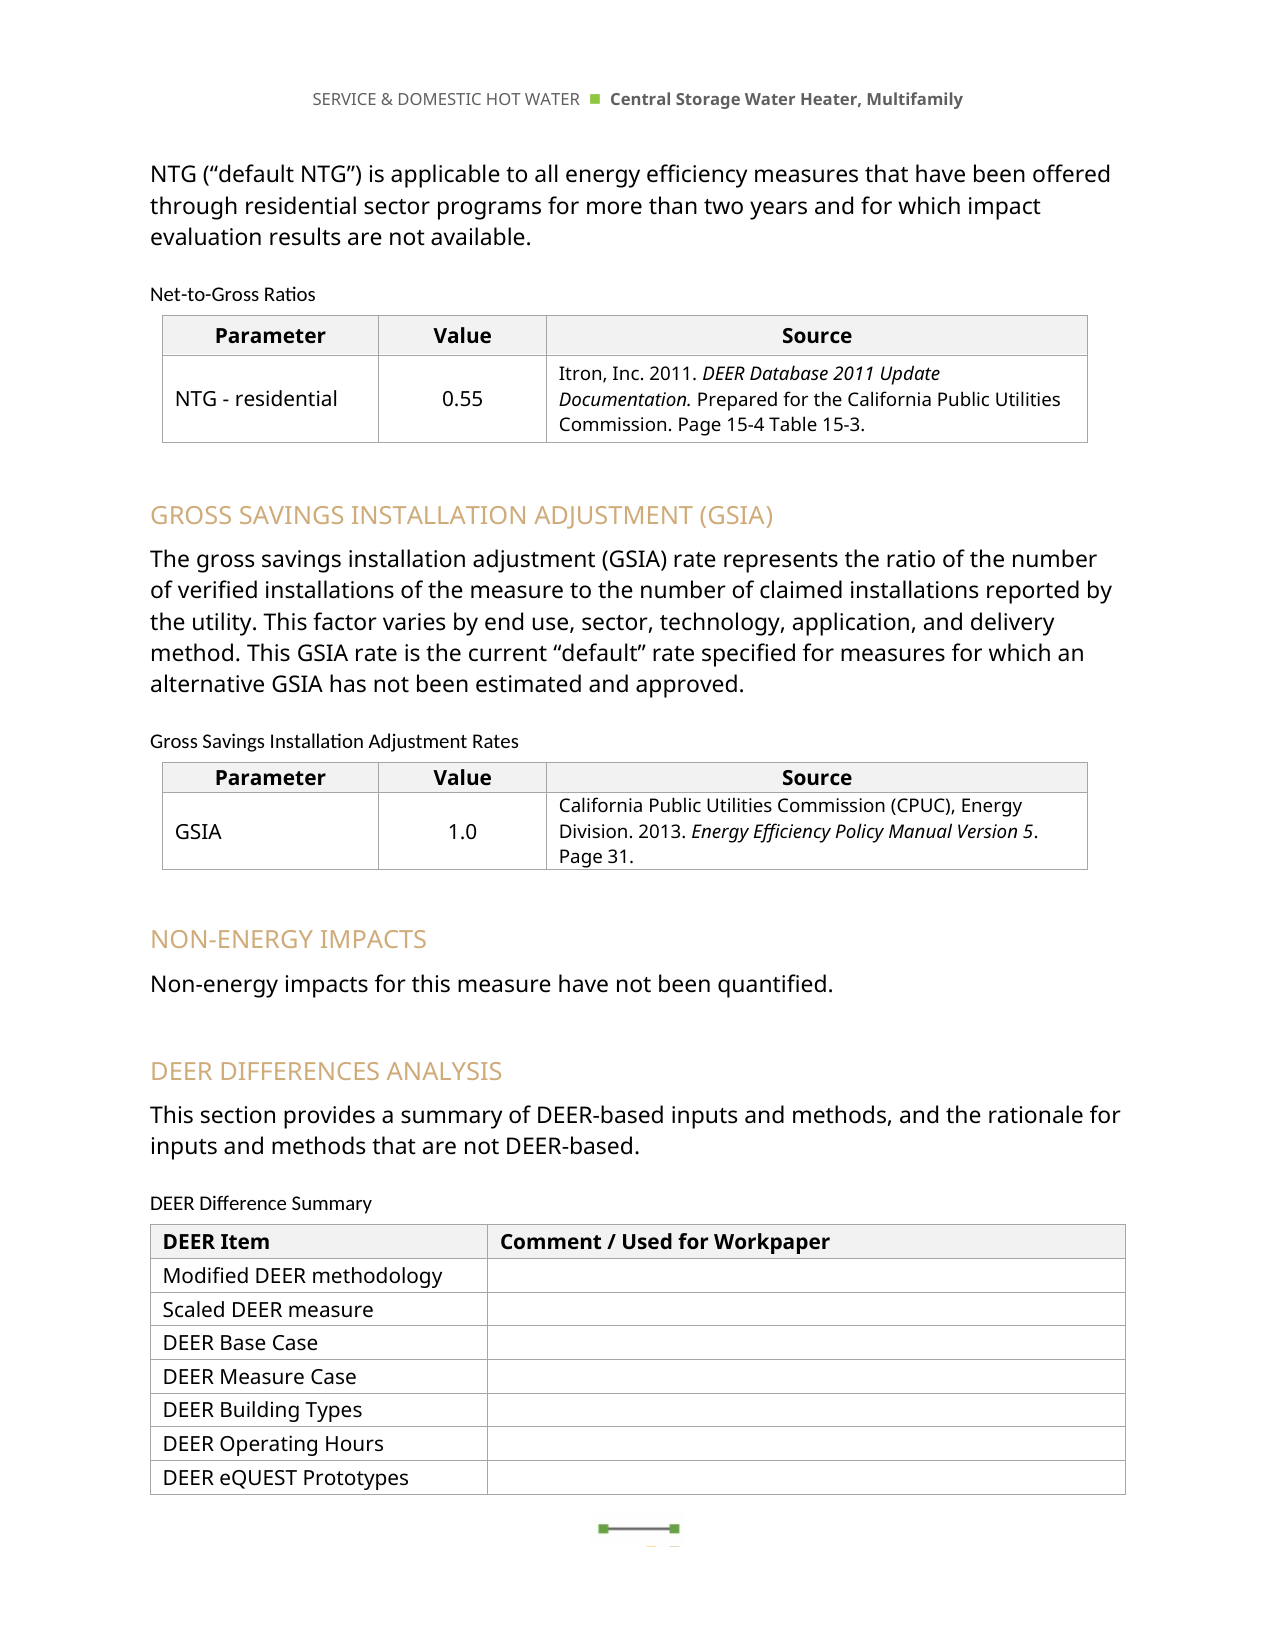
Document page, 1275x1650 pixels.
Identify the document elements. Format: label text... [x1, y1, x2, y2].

table_header Value [379, 316, 546, 354]
table_cell Modified DEER methodology [151, 1259, 487, 1292]
table_cell [488, 1461, 1125, 1493]
text The net-to-gross (NTG) ratio represents the portion of gross impacts that are determined to be directly attributed to a specific program intervention. This NTG value is based upon the average of all NTG ratios for all evaluated 2006 – 2008 residential programs, as documented in the 2011 DEER Update Study conducted by Itron, Inc. This sector average NTG (“default NTG”) is applicable to all energy efficiency measures that have been offered through residential sector programs for more than two years and for which impact evaluation results are not available. [150, 158, 1125, 252]
text Gross Savings Installation Adjustment Rates [150, 728, 1125, 754]
table_header Source [547, 763, 1087, 792]
table_cell [488, 1394, 1125, 1426]
table_header Source [547, 316, 1087, 354]
table_cell [488, 1360, 1125, 1392]
subtitle Non-Energy Impacts [150, 924, 1125, 955]
table_header Comment / Used for Workpaper [488, 1225, 1125, 1258]
text DEER Difference Summary [150, 1191, 1125, 1216]
table_header Parameter [163, 763, 378, 792]
text Non-energy impacts for this measure have not been quantified. [150, 968, 1125, 999]
table_cell NTG - residential [163, 356, 378, 442]
table_cell Scaled DEER measure [151, 1293, 487, 1325]
table_cell [488, 1427, 1125, 1460]
table_cell [488, 1259, 1125, 1292]
table_cell Itron, Inc. 2011. DEER Database 2011 Update Documentation. Prepared for the California Public Utilities Commission. Page 15-4 Table 15-3. [547, 356, 1087, 442]
table_cell [488, 1326, 1125, 1359]
table_header DEER Item [151, 1225, 487, 1258]
table_header Value [379, 763, 546, 792]
picture [589, 1512, 684, 1547]
subtitle Gross Savings Installation Adjustment (GSIA) [150, 499, 1125, 531]
table_cell DEER Operating Hours [151, 1427, 487, 1460]
text The gross savings installation adjustment (GSIA) rate represents the ratio of the number of verified installations of the measure to the number of claimed installations reported by the utility. This factor varies by end use, sector, technology, application, and delivery method. This GSIA rate is the current “default” rate specified for measures for which an alternative GSIA has not been estimated and approved. [150, 543, 1125, 699]
text Net-to-Gross Ratios [150, 281, 1125, 307]
table_cell California Public Utilities Commission (CPUC), Energy Division. 2013. Energy Efficiency Policy Manual Version 5. Page 31. [547, 793, 1087, 869]
table_cell GSIA [163, 793, 378, 869]
table_cell 0.55 [379, 356, 546, 442]
table_cell DEER eQUEST Prototypes [151, 1461, 487, 1493]
table_cell [488, 1293, 1125, 1325]
table_header Parameter [163, 316, 378, 354]
table_cell 1.0 [379, 793, 546, 869]
table_cell DEER Building Types [151, 1394, 487, 1426]
table_cell DEER Measure Case [151, 1360, 487, 1392]
table_cell DEER Base Case [151, 1326, 487, 1359]
subtitle DEER Differences Analysis [150, 1055, 1125, 1086]
text This section provides a summary of DEER-based inputs and methods, and the rationale for inputs and methods that are not DEER-based. [150, 1099, 1125, 1161]
